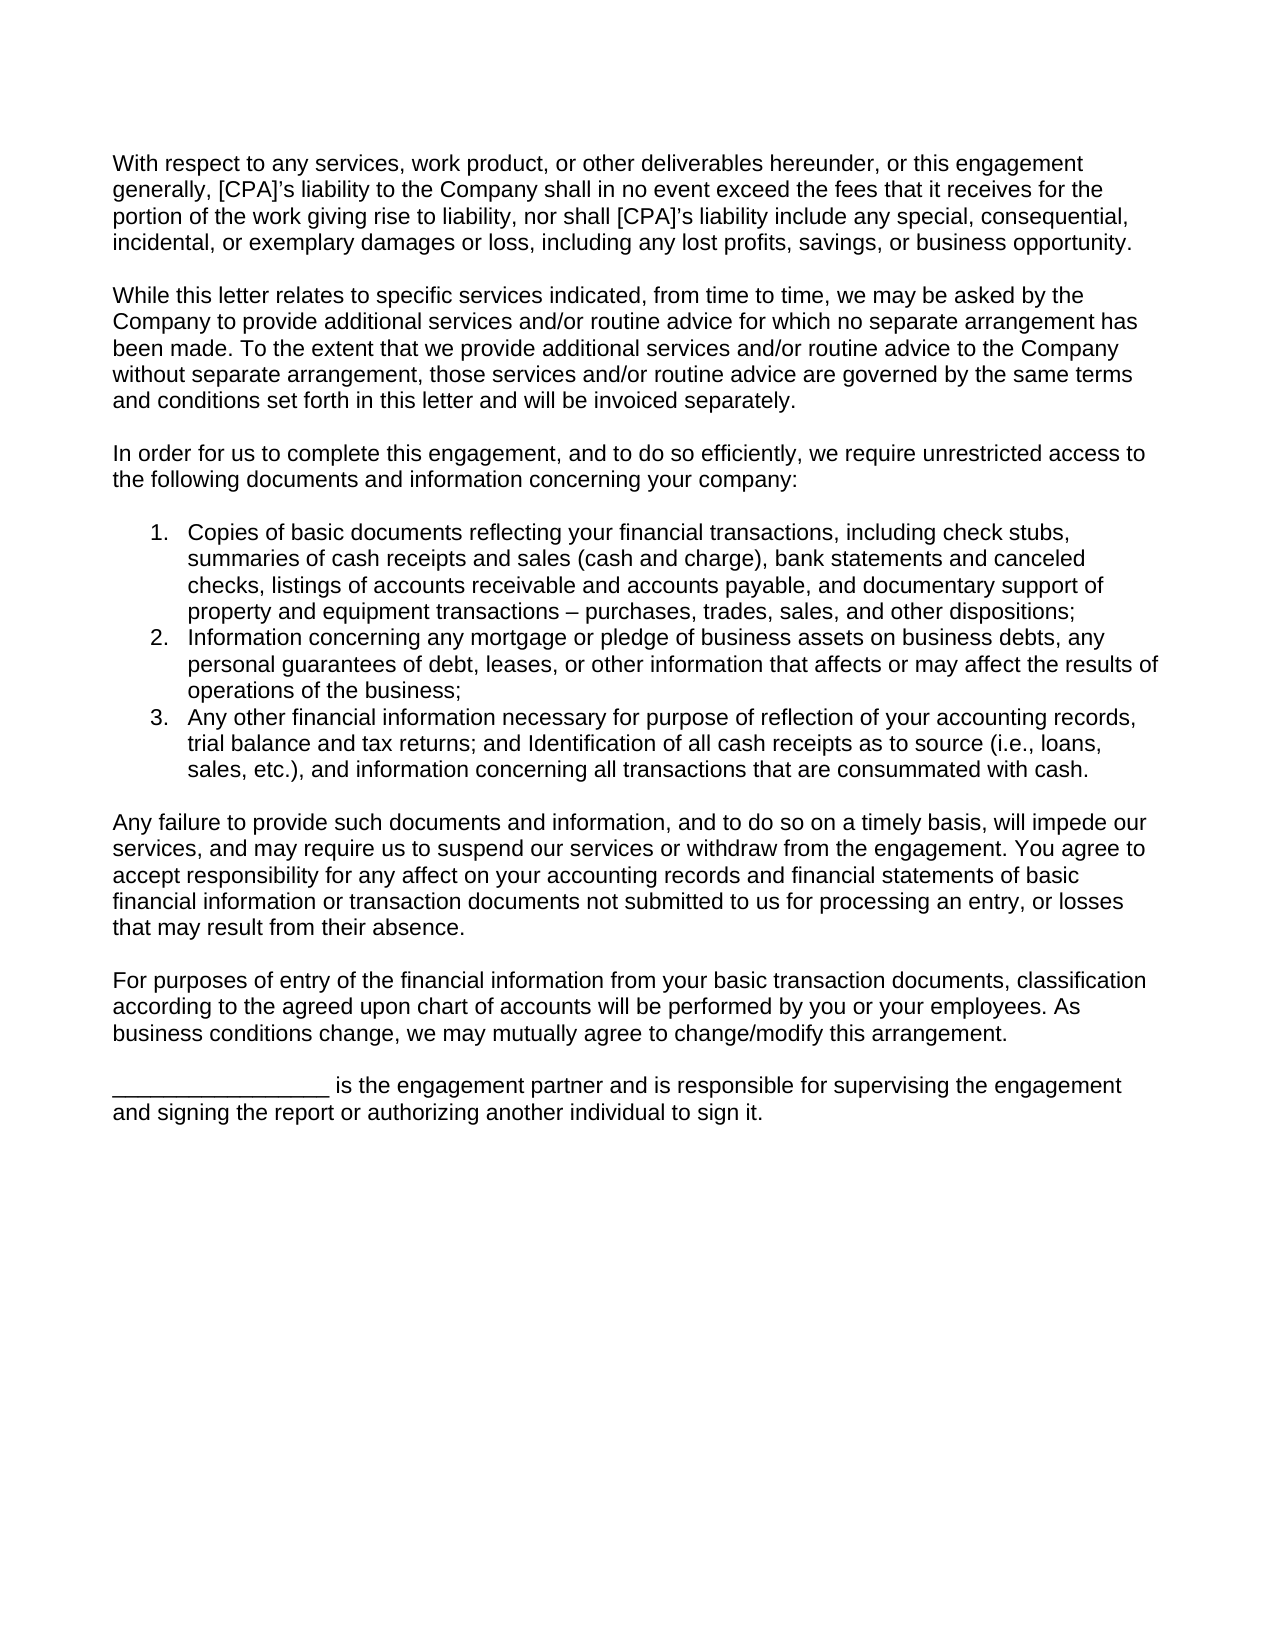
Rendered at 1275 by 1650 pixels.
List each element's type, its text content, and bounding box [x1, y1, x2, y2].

text With respect to any services, work product, or other deliverables hereunder, or this engagement generally, [CPA]’s liability to the Company shall in no event exceed the fees that it receives for the portion of the work giving rise to liability, nor shall [CPA]’s liability include any special, consequential, incidental, or exemplary damages or loss, including any lost profits, savings, or business opportunity. [112, 150, 1162, 255]
text In order for us to complete this engagement, and to do so efficiently, we require unrestricted access to the following documents and information concerning your company: [112, 440, 1162, 493]
list Any other financial information necessary for purpose of reflection of your accounting records, trial balance and tax returns; and Identification of all cash receipts as to source (i.e., loans, sales, etc.), and information concerning all transactions that are consummated with cash. [150, 703, 1162, 782]
text Any failure to provide such documents and information, and to do so on a timely basis, will impede our services, and may require us to suspend our services or withdraw from the engagement. You agree to accept responsibility for any affect on your accounting records and financial statements of basic financial information or transaction documents not submitted to us for processing an entry, or losses that may result from their absence. [112, 809, 1162, 941]
list Information concerning any mortgage or pledge of business assets on business debts, any personal guarantees of debt, leases, or other information that affects or may affect the results of operations of the business; [150, 624, 1162, 703]
text While this letter relates to specific services indicated, from time to time, we may be asked by the Company to provide additional services and/or routine advice for which no separate arrangement has been made. To the extent that we provide additional services and/or routine advice to the Company without separate arrangement, those services and/or routine advice are governed by the same terms and conditions set forth in this letter and will be invoiced separately. [112, 282, 1162, 413]
text For purposes of entry of the financial information from your basic transaction documents, classification according to the agreed upon chart of accounts will be performed by you or your employees. As business conditions change, we may mutually agree to change/modify this arrangement. [112, 967, 1162, 1046]
text _________________ is the engagement partner and is responsible for supervising the engagement and signing the report or authorizing another individual to sign it. [112, 1072, 1162, 1125]
list Copies of basic documents reflecting your financial transactions, including check stubs, summaries of cash receipts and sales (cash and charge), bank statements and canceled checks, listings of accounts receivable and accounts payable, and documentary support of property and equipment transactions – purchases, trades, sales, and other dispositions; [150, 519, 1162, 624]
